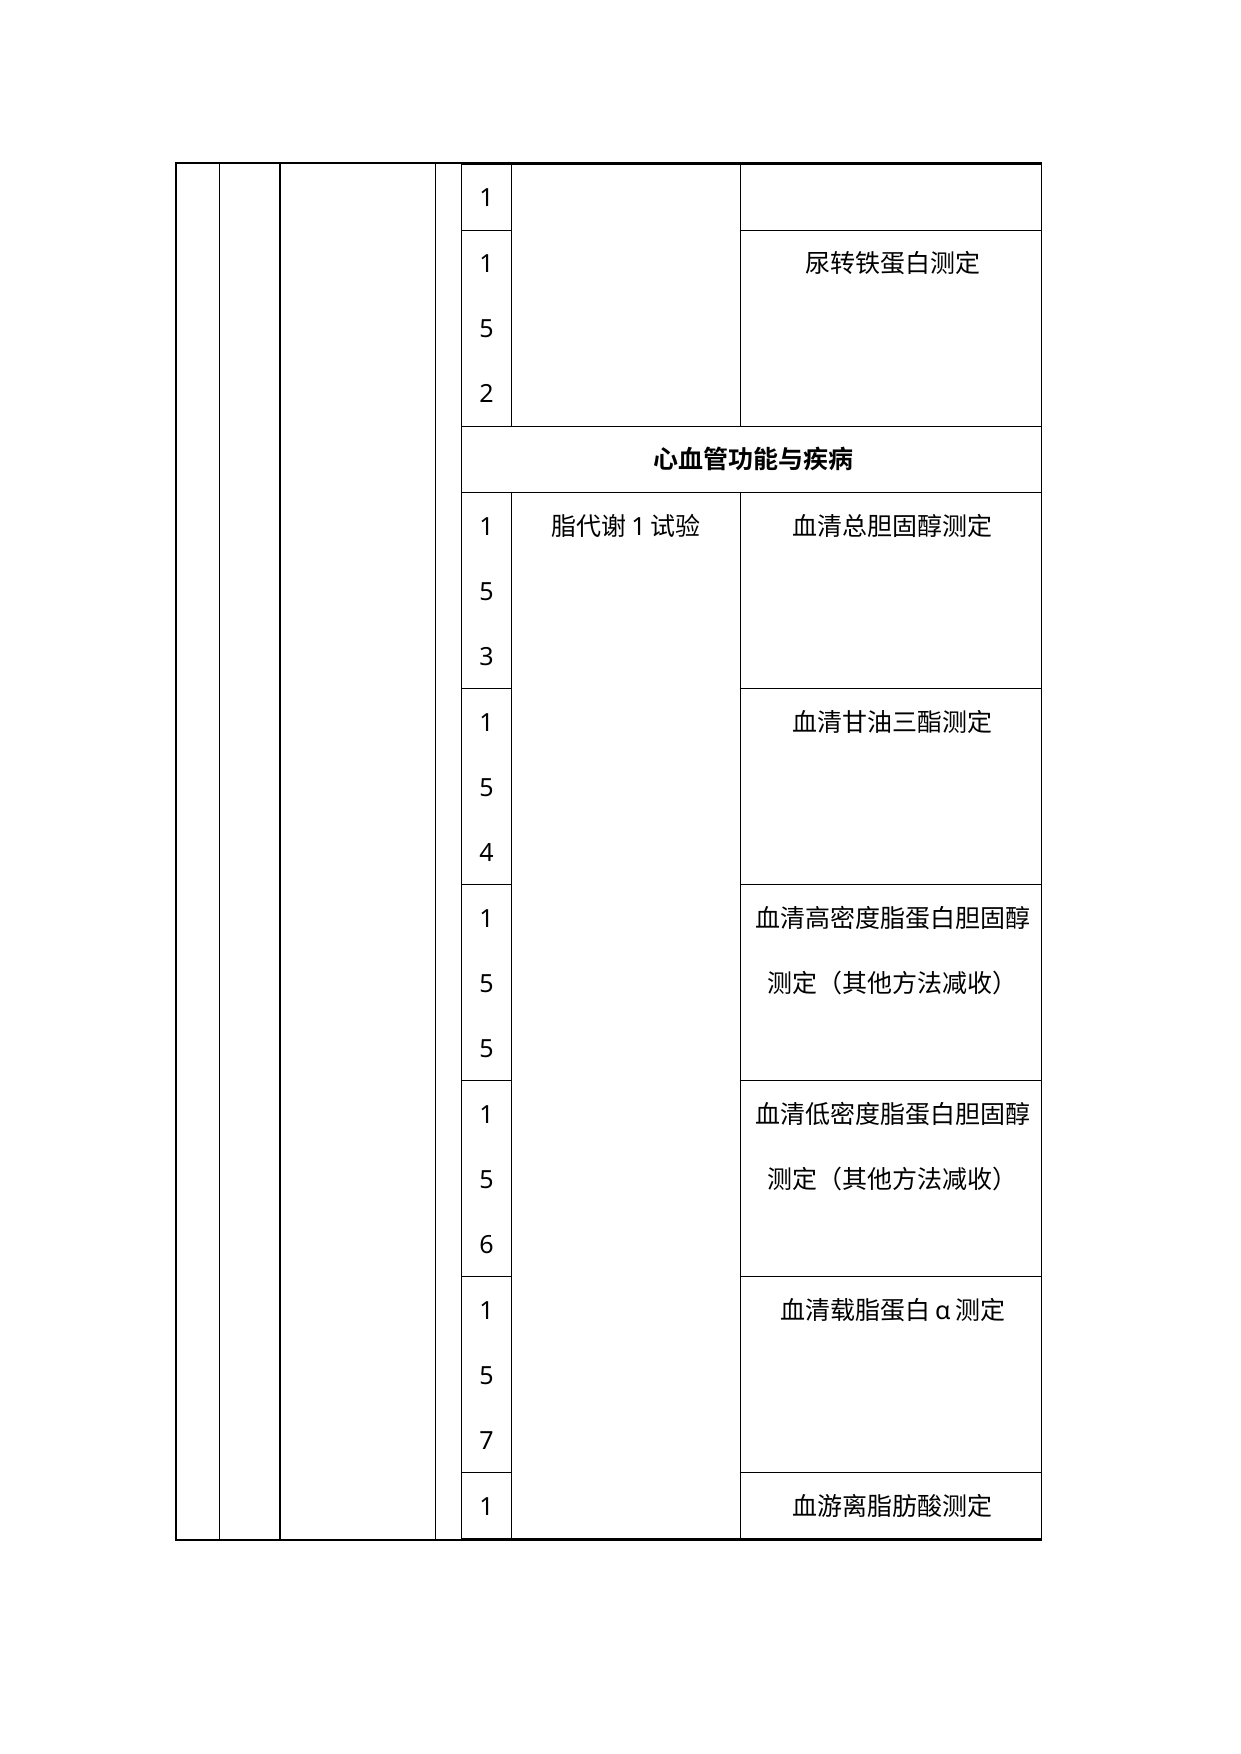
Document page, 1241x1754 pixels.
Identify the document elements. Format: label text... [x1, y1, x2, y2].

table_cell 1 [177, 164, 219, 1539]
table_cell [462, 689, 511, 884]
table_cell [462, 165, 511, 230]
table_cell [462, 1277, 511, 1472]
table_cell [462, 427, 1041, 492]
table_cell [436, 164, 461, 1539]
table_cell [281, 164, 435, 1539]
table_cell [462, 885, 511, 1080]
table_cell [741, 231, 1041, 426]
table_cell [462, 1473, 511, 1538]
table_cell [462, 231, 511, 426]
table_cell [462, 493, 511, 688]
table_cell [220, 164, 279, 1539]
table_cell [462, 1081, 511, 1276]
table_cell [741, 1277, 1041, 1472]
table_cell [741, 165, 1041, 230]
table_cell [512, 165, 740, 426]
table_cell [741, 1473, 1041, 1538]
